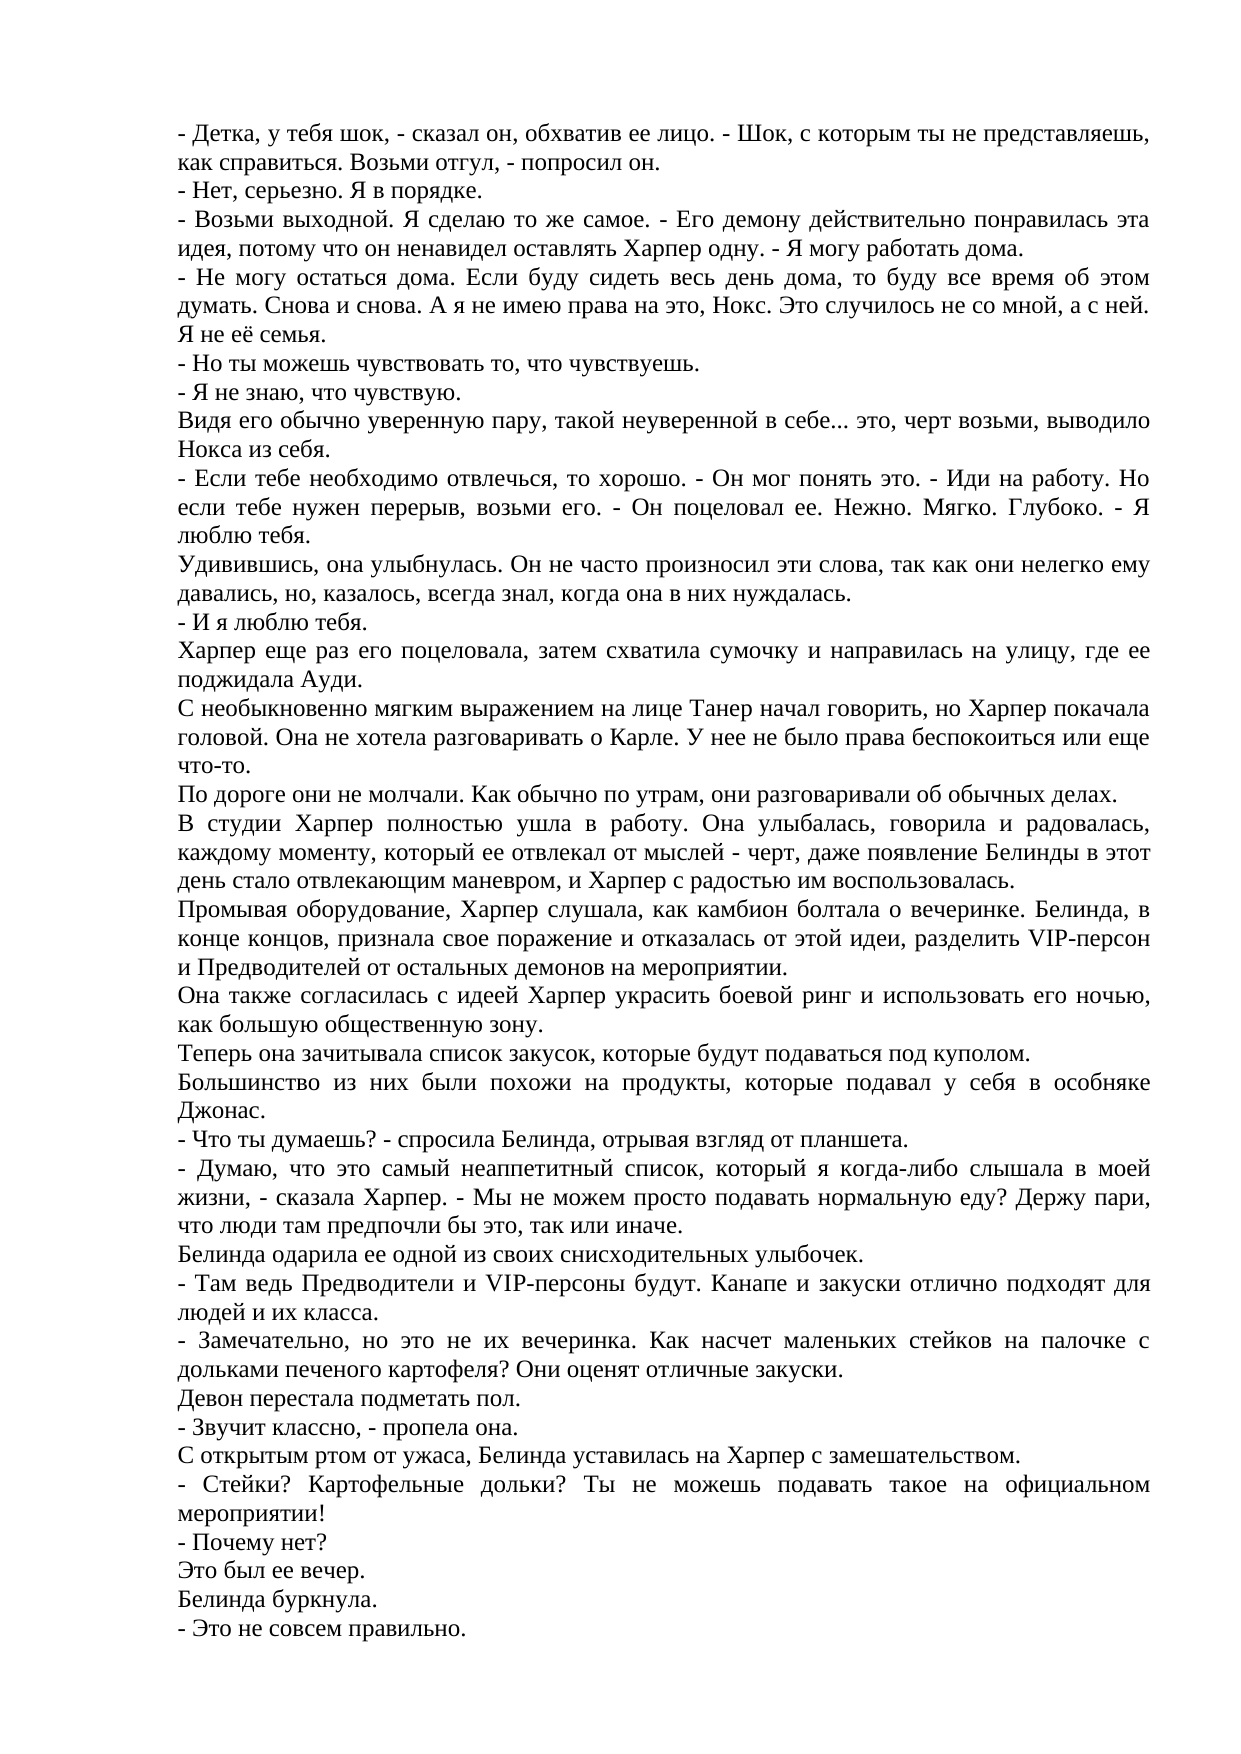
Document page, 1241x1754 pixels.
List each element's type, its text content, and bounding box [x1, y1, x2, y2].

text Это был ее вечер. [177, 1556, 1152, 1584]
text Белинда буркнула. [177, 1584, 1152, 1613]
text - Но ты можешь чувствовать то, что чувствуешь. [177, 348, 1152, 377]
text Промывая оборудование, Харпер слушала, как камбион болтала о вечеринке. Белинда, в конце концов, признала свое поражение и отказалась от этой идеи, разделить VIP-персон и Предводителей от остальных демонов на мероприятии. [177, 894, 1152, 981]
text - Детка, у тебя шок, - сказал он, обхватив ее лицо. - Шок, с которым ты не представляешь, как справиться. Возьми отгул, - попросил он. [177, 118, 1152, 176]
text - И я люблю тебя. [177, 607, 1152, 636]
text - Что ты думаешь? - спросила Белинда, отрывая взгляд от планшета. [177, 1124, 1152, 1153]
text По дороге они не молчали. Как обычно по утрам, они разговаривали об обычных делах. [177, 779, 1152, 808]
text - Замечательно, но это не их вечеринка. Как насчет маленьких стейков на палочке с дольками печеного картофеля? Они оценят отличные закуски. [177, 1326, 1152, 1383]
text - Я не знаю, что чувствую. [177, 377, 1152, 406]
text Белинда одарила ее одной из своих снисходительных улыбочек. [177, 1239, 1152, 1268]
text - Звучит классно, - пропела она. [177, 1412, 1152, 1441]
text - Если тебе необходимо отвлечься, то хорошо. - Он мог понять это. - Иди на работу. Но если тебе нужен перерыв, возьми его. - Он поцеловал ее. Нежно. Мягко. Глубоко. - Я люблю тебя. [177, 463, 1152, 549]
text - Думаю, что это самый неаппетитный список, который я когда-либо слышала в моей жизни, - сказала Харпер. - Мы не можем просто подавать нормальную еду? Держу пари, что люди там предпочли бы это, так или иначе. [177, 1153, 1152, 1239]
text С необыкновенно мягким выражением на лице Танер начал говорить, но Харпер покачала головой. Она не хотела разговаривать о Карле. У нее не было права беспокоиться или еще что-то. [177, 693, 1152, 779]
text Харпер еще раз его поцеловала, затем схватила сумочку и направилась на улицу, где ее поджидала Ауди. [177, 636, 1152, 693]
text - Почему нет? [177, 1527, 1152, 1556]
text В студии Харпер полностью ушла в работу. Она улыбалась, говорила и радовалась, каждому моменту, который ее отвлекал от мыслей - черт, даже появление Белинды в этот день стало отвлекающим маневром, и Харпер с радостью им воспользовалась. [177, 808, 1152, 894]
text Большинство из них были похожи на продукты, которые подавал у себя в особняке Джонас. [177, 1067, 1152, 1124]
text - Не могу остаться дома. Если буду сидеть весь день дома, то буду все время об этом думать. Снова и снова. А я не имею права на это, Нокс. Это случилось не со мной, а с ней. Я не её семья. [177, 262, 1152, 348]
text Удивившись, она улыбнулась. Он не часто произносил эти слова, так как они нелегко ему давались, но, казалось, всегда знал, когда она в них нуждалась. [177, 549, 1152, 607]
text - Это не совсем правильно. [177, 1613, 1152, 1642]
text С открытым ртом от ужаса, Белинда уставилась на Харпер с замешательством. [177, 1441, 1152, 1469]
text Она также согласилась с идеей Харпер украсить боевой ринг и использовать его ночью, как большую общественную зону. [177, 981, 1152, 1038]
text - Там ведь Предводители и VIP-персоны будут. Канапе и закуски отлично подходят для людей и их класса. [177, 1268, 1152, 1326]
text - Нет, серьезно. Я в порядке. [177, 176, 1152, 204]
text - Стейки? Картофельные дольки? Ты не можешь подавать такое на официальном мероприятии! [177, 1469, 1152, 1527]
text - Возьми выходной. Я сделаю то же самое. - Его демону действительно понравилась эта идея, потому что он ненавидел оставлять Харпер одну. - Я могу работать дома. [177, 204, 1152, 262]
text Видя его обычно уверенную пару, такой неуверенной в себе... это, черт возьми, выводило Нокса из себя. [177, 406, 1152, 463]
text Девон перестала подметать пол. [177, 1383, 1152, 1412]
text Теперь она зачитывала список закусок, которые будут подаваться под куполом. [177, 1038, 1152, 1067]
